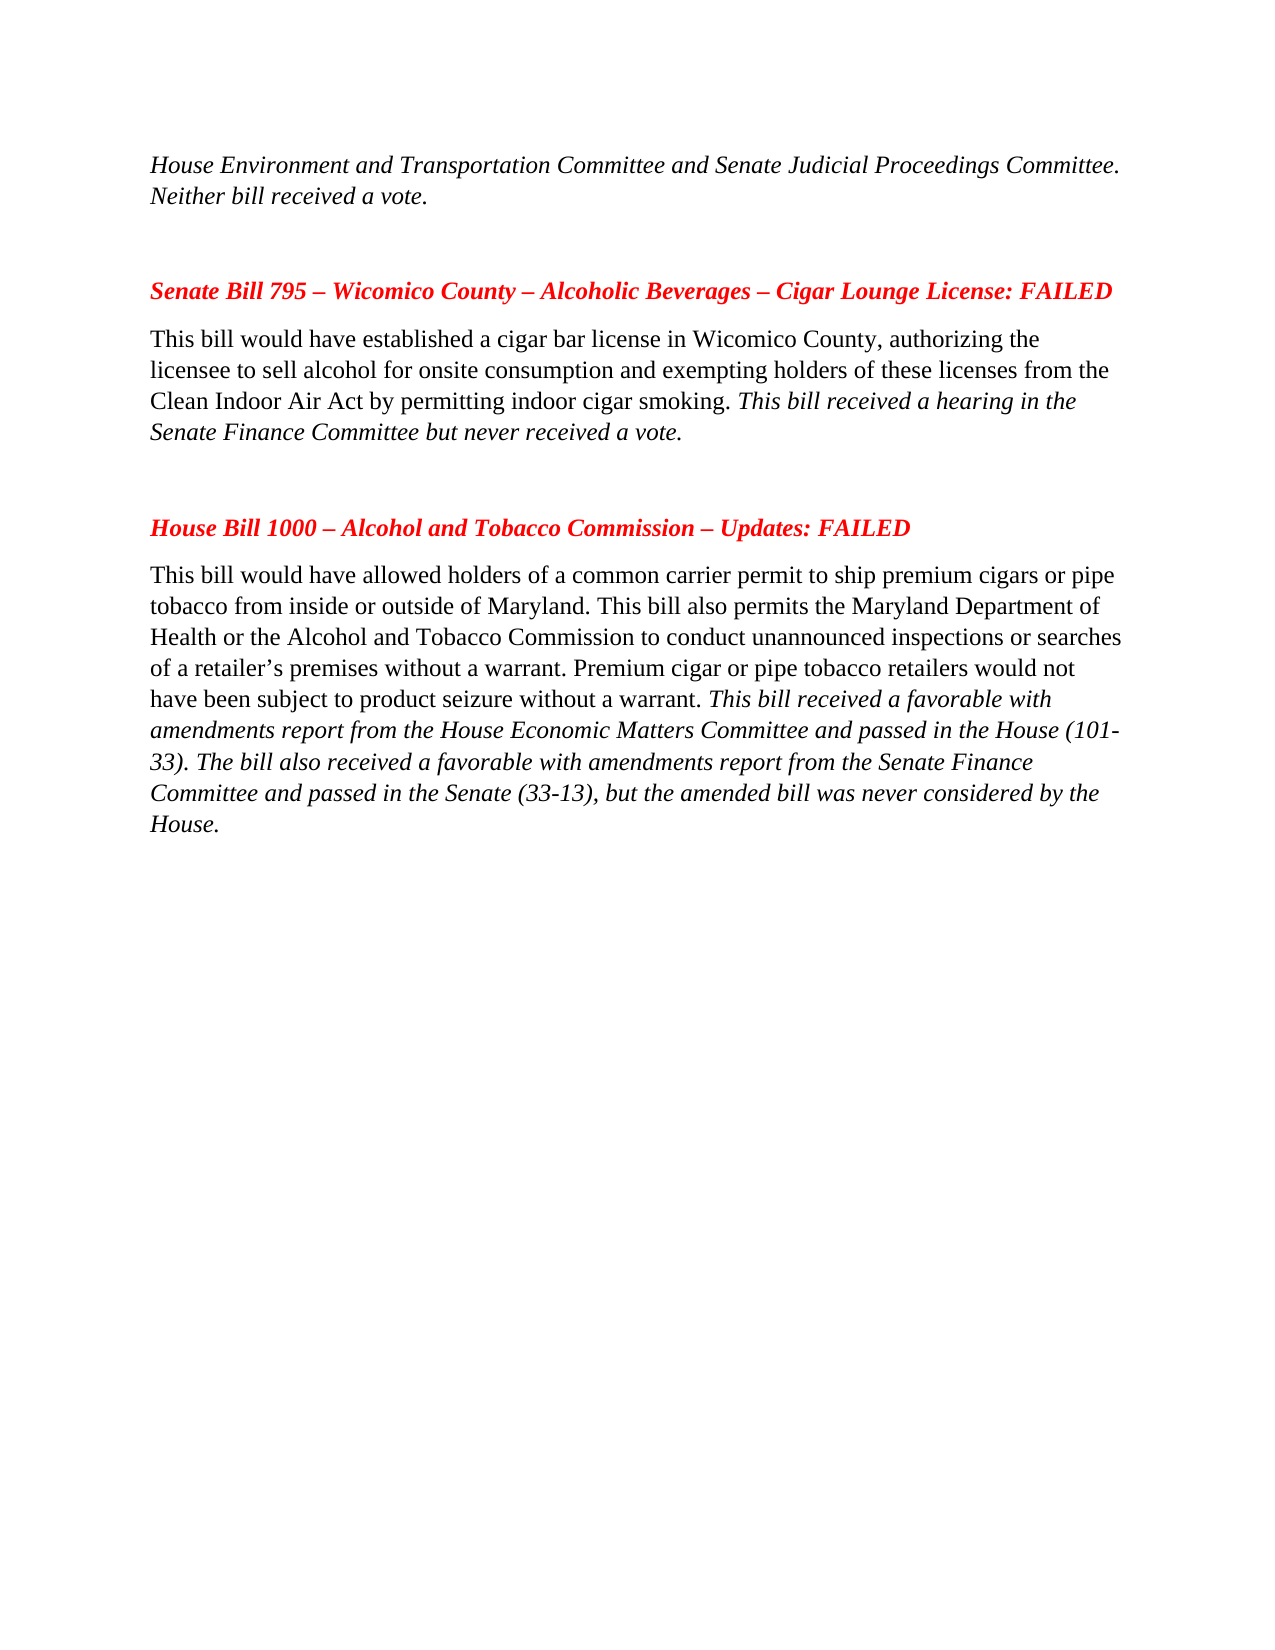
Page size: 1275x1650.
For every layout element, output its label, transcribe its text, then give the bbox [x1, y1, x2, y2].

text Senate Bill 795 – Wicomico County – Alcoholic Beverages – Cigar Lounge License: FAILED [150, 276, 1125, 305]
text This bill would have allowed holders of a common carrier permit to ship premium cigars or pipe tobacco from inside or outside of Maryland. This bill also permits the Maryland Department of Health or the Alcohol and Tobacco Commission to conduct unannounced inspections or searches of a retailer’s premises without a warrant. Premium cigar or pipe tobacco retailers would not have been subject to product seizure without a warrant. This bill received a favorable with amendments report from the House Economic Matters Committee and passed in the House (101-33). The bill also received a favorable with amendments report from the Senate Finance Committee and passed in the Senate (33-13), but the amended bill was never considered by the House. [150, 560, 1125, 837]
text This bill would have established a cigar bar license in Wicomico County, authorizing the licensee to sell alcohol for onsite consumption and exempting holders of these licenses from the Clean Indoor Air Act by permitting indoor cigar smoking. This bill received a hearing in the Senate Finance Committee but never received a vote. [150, 324, 1125, 446]
text House Bill 1000 – Alcohol and Tobacco Commission – Updates: FAILED [150, 513, 1125, 541]
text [150, 150, 1125, 210]
